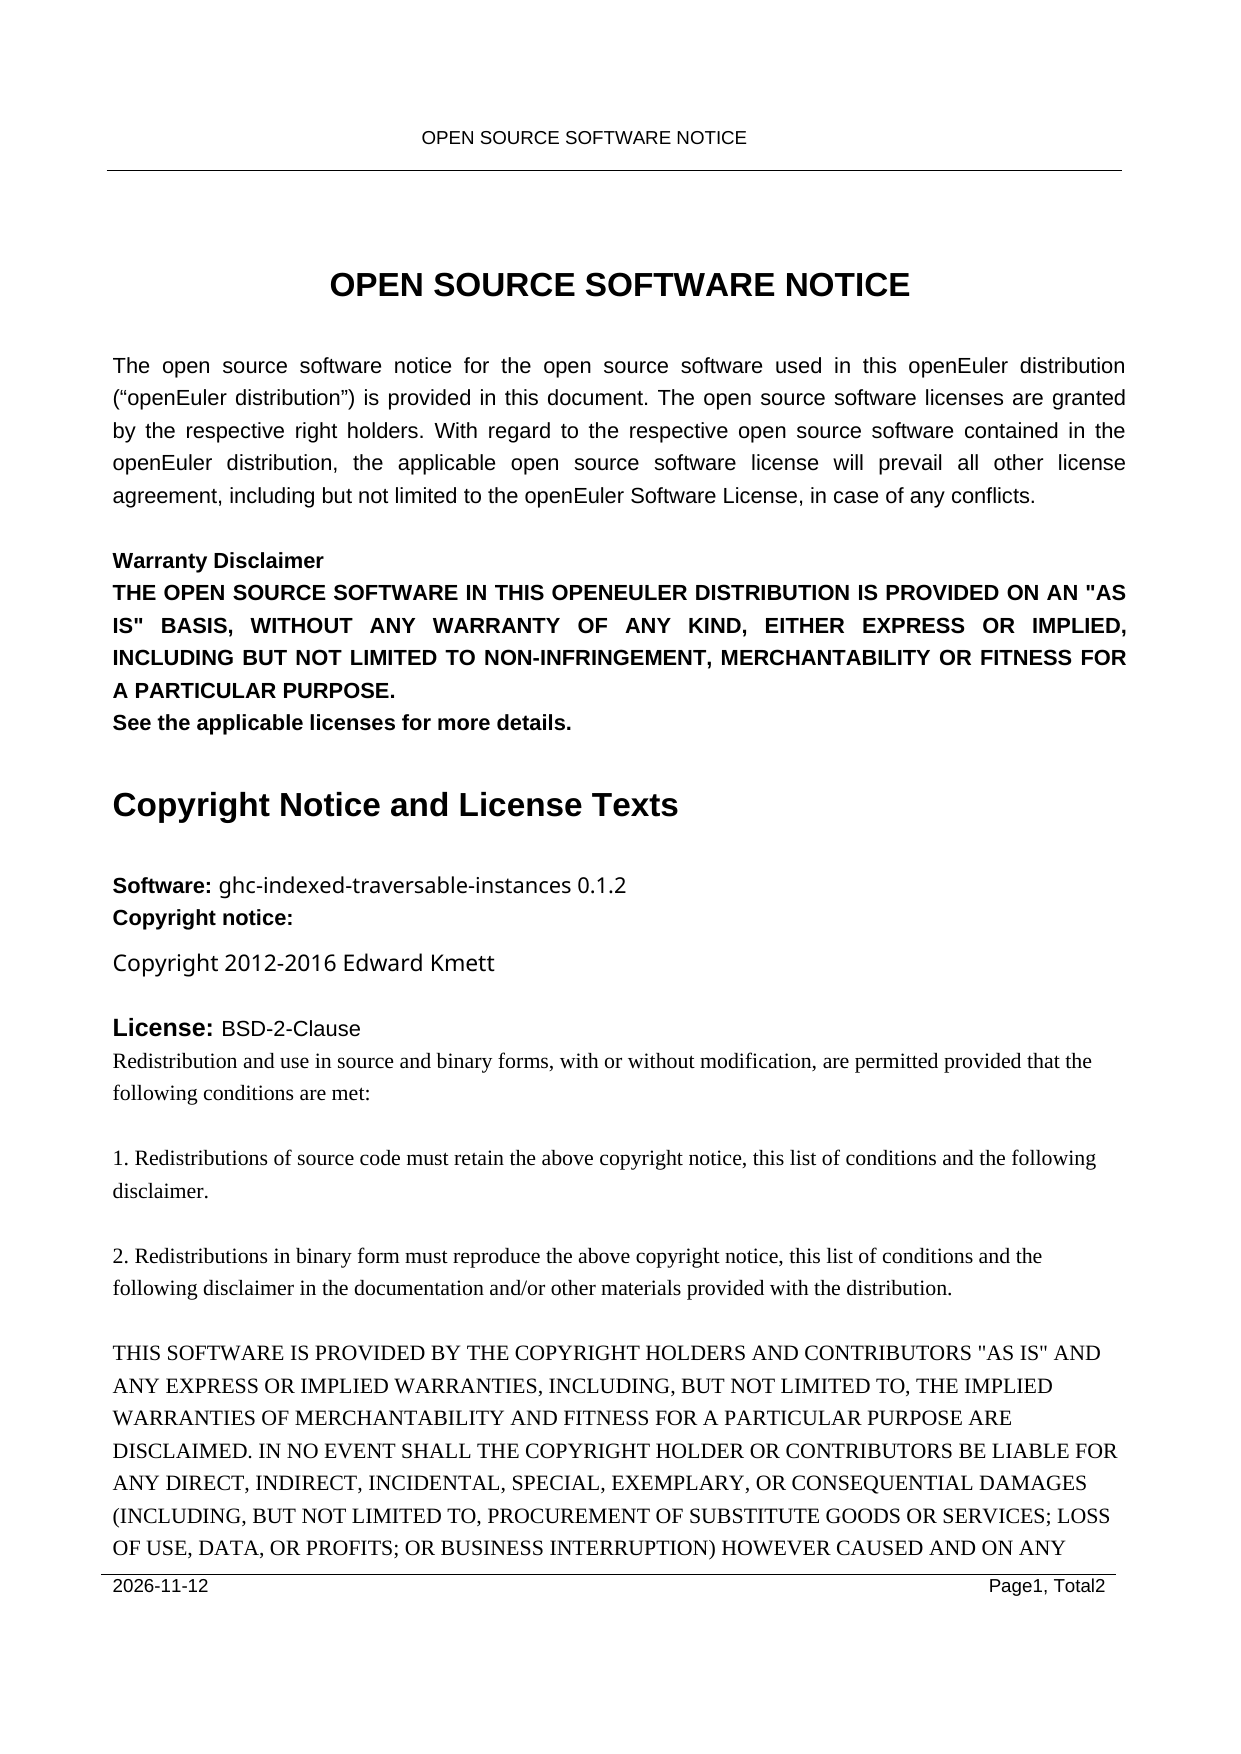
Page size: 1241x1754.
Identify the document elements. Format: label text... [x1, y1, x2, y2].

text License: BSD-2-Clause [112, 1012, 1128, 1044]
text Copyright Notice and License Texts [112, 771, 1128, 836]
title Software: ghc-indexed-traversable-instances 0.1.2 [112, 869, 1128, 901]
text OPEN SOURCE SOFTWARE NOTICE [112, 251, 1128, 316]
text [112, 1044, 1128, 1564]
text Warranty Disclaimer [112, 544, 1128, 576]
text Copyright notice: [112, 901, 1128, 934]
text Copyright 2012-2016 Edward Kmett [112, 947, 1128, 1012]
text THE OPEN SOURCE SOFTWARE IN THIS OPENEULER DISTRIBUTION IS PROVIDED ON AN "AS IS" BASIS, WITHOUT ANY WARRANTY OF ANY KIND, EITHER EXPRESS OR IMPLIED, INCLUDING BUT NOT LIMITED TO NON-INFRINGEMENT, MERCHANTABILITY OR FITNESS FOR A PARTICULAR PURPOSE. See the applicable licenses for more details. [112, 576, 1128, 739]
text The open source software notice for the open source software used in this openEuler distribution (“openEuler distribution”) is provided in this document. The open source software licenses are granted by the respective right holders. With regard to the respective open source software contained in the openEuler distribution, the applicable open source software license will prevail all other license agreement, including but not limited to the openEuler Software License, in case of any conflicts. [112, 349, 1128, 511]
